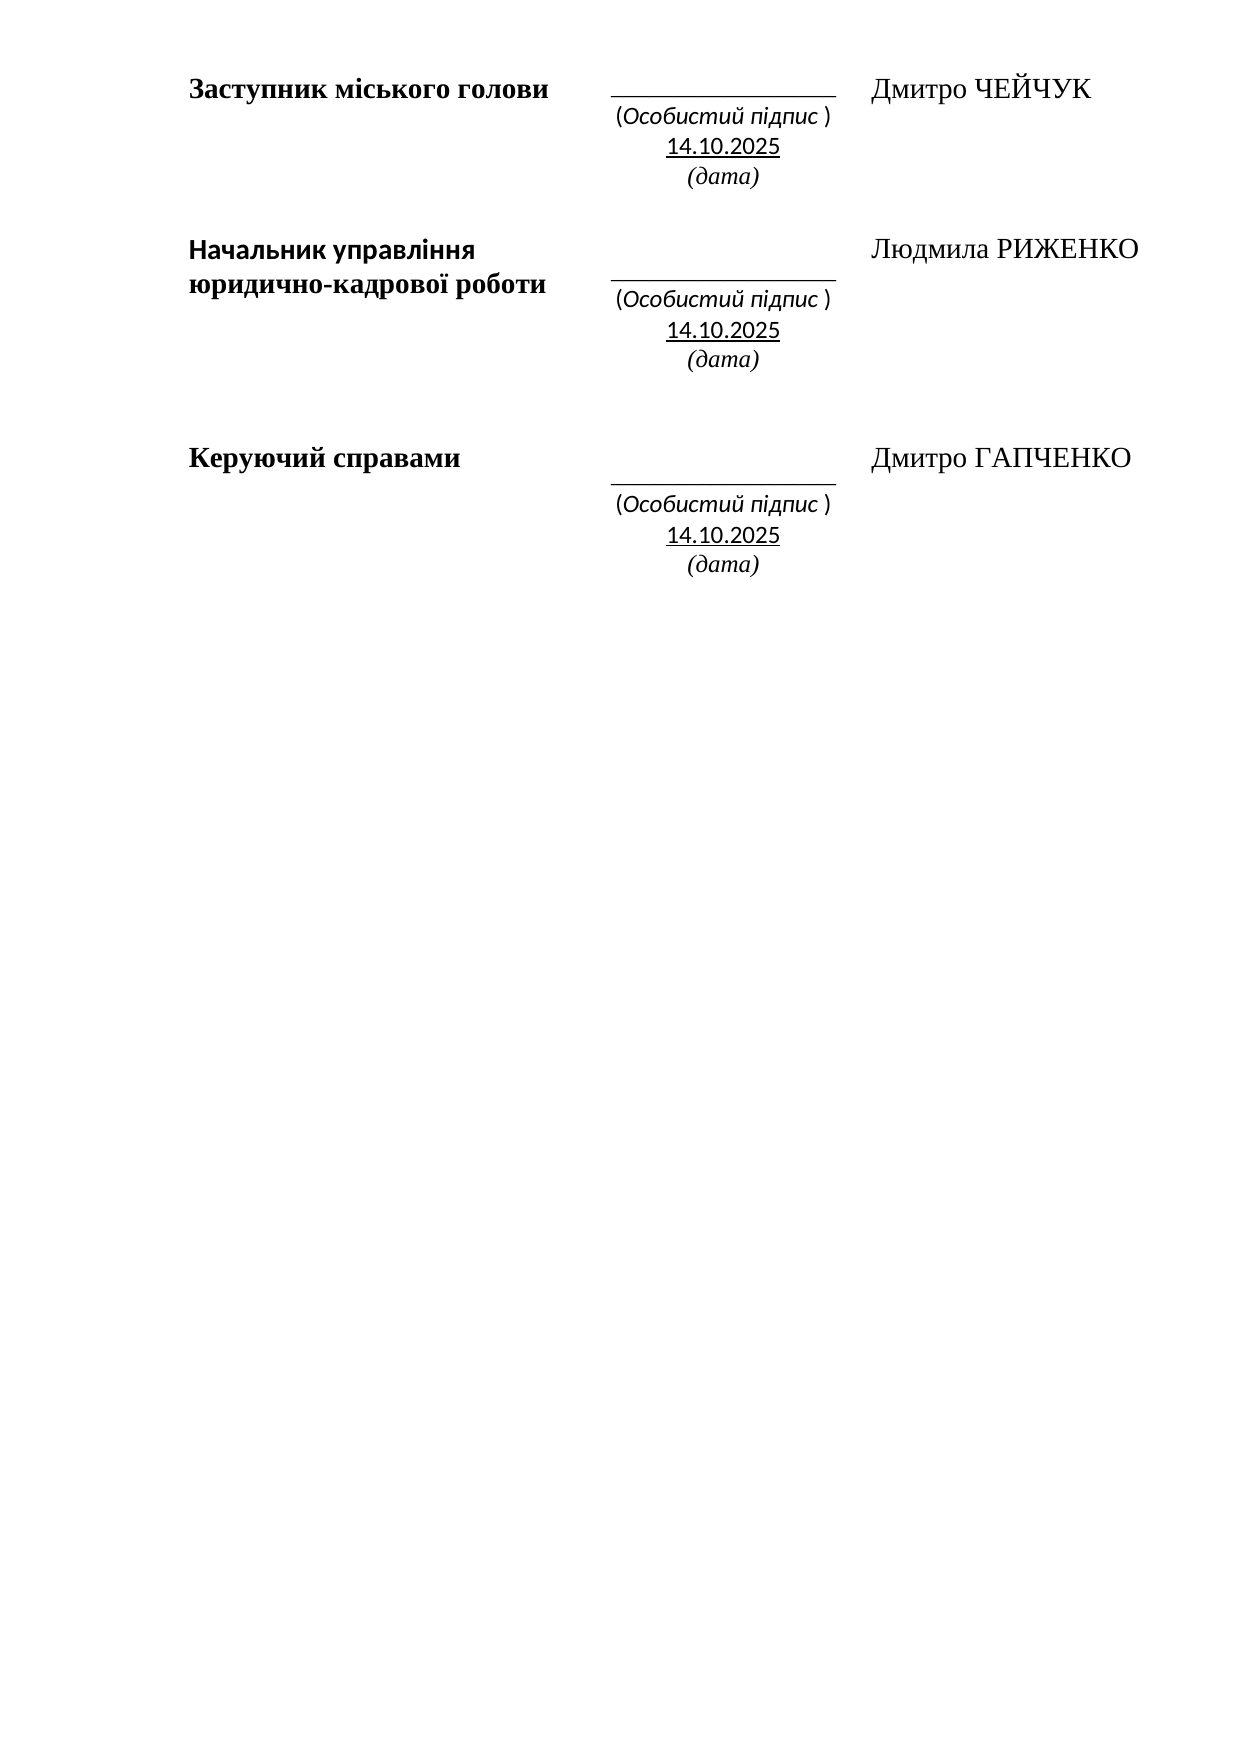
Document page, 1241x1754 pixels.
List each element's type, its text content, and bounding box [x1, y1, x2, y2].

table_cell Людмила РИЖЕНКО [856, 197, 1196, 373]
table_header __________________ (Особистий підпис ) 14.10.2025 (дата) [591, 38, 856, 197]
table_cell Начальник управління юридично-кадрової роботи [177, 197, 591, 373]
table_cell __________________ (Особистий підпис ) 14.10.2025 (дата) [591, 373, 856, 578]
table_cell Дмитро ГАПЧЕНКО [856, 373, 1196, 578]
table_cell __________________ (Особистий підпис ) 14.10.2025 (дата) [591, 197, 856, 373]
table_header Заступник міського голови [177, 38, 591, 197]
table_header Дмитро ЧЕЙЧУК [856, 38, 1196, 197]
table_cell Керуючий справами [177, 373, 591, 578]
